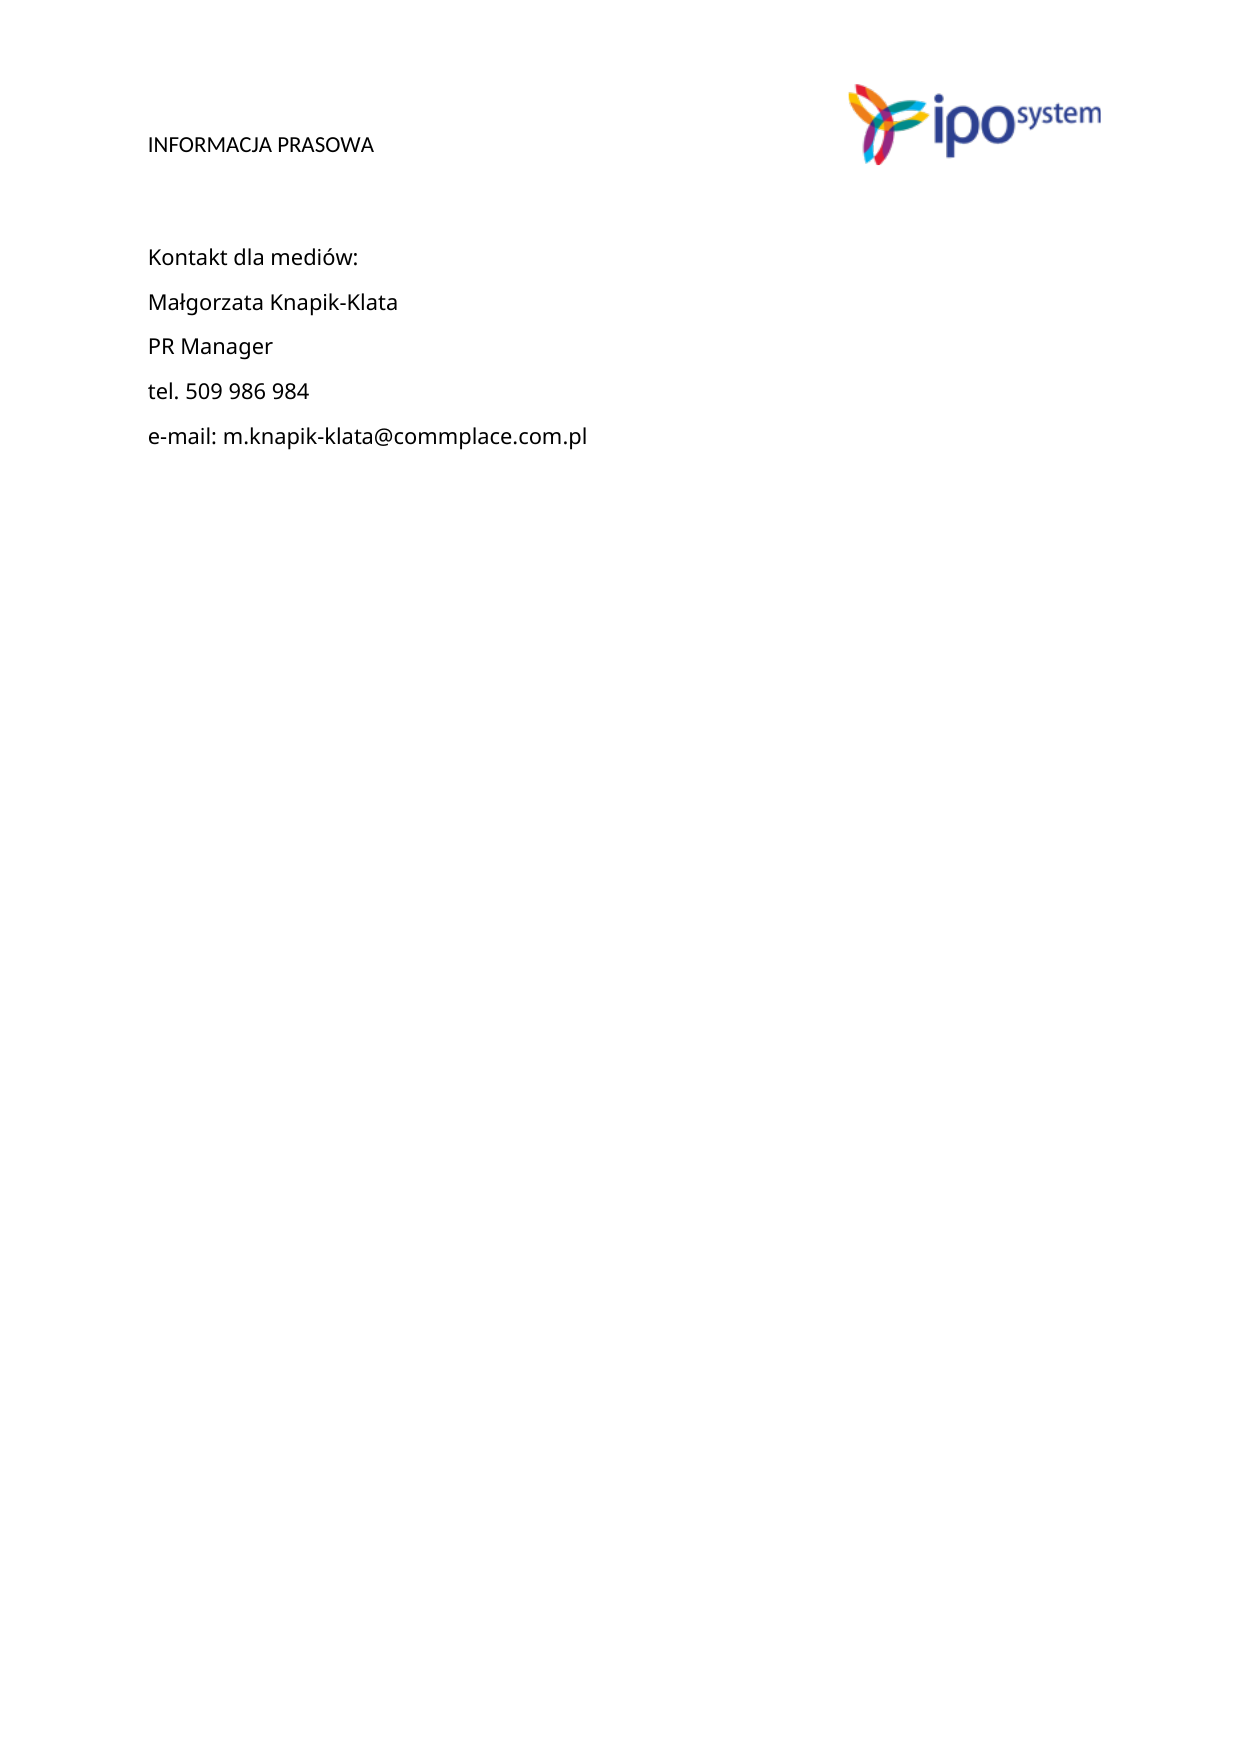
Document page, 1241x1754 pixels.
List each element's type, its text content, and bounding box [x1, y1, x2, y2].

picture [847, 83, 1100, 164]
text PR Manager [148, 331, 1093, 361]
text Kontakt dla mediów: [148, 242, 1093, 272]
text e-mail: m.knapik-klata@commplace.com.pl [148, 421, 1093, 450]
text Małgorzata Knapik-Klata [148, 287, 1093, 316]
text tel. 509 986 984 [148, 376, 1093, 406]
